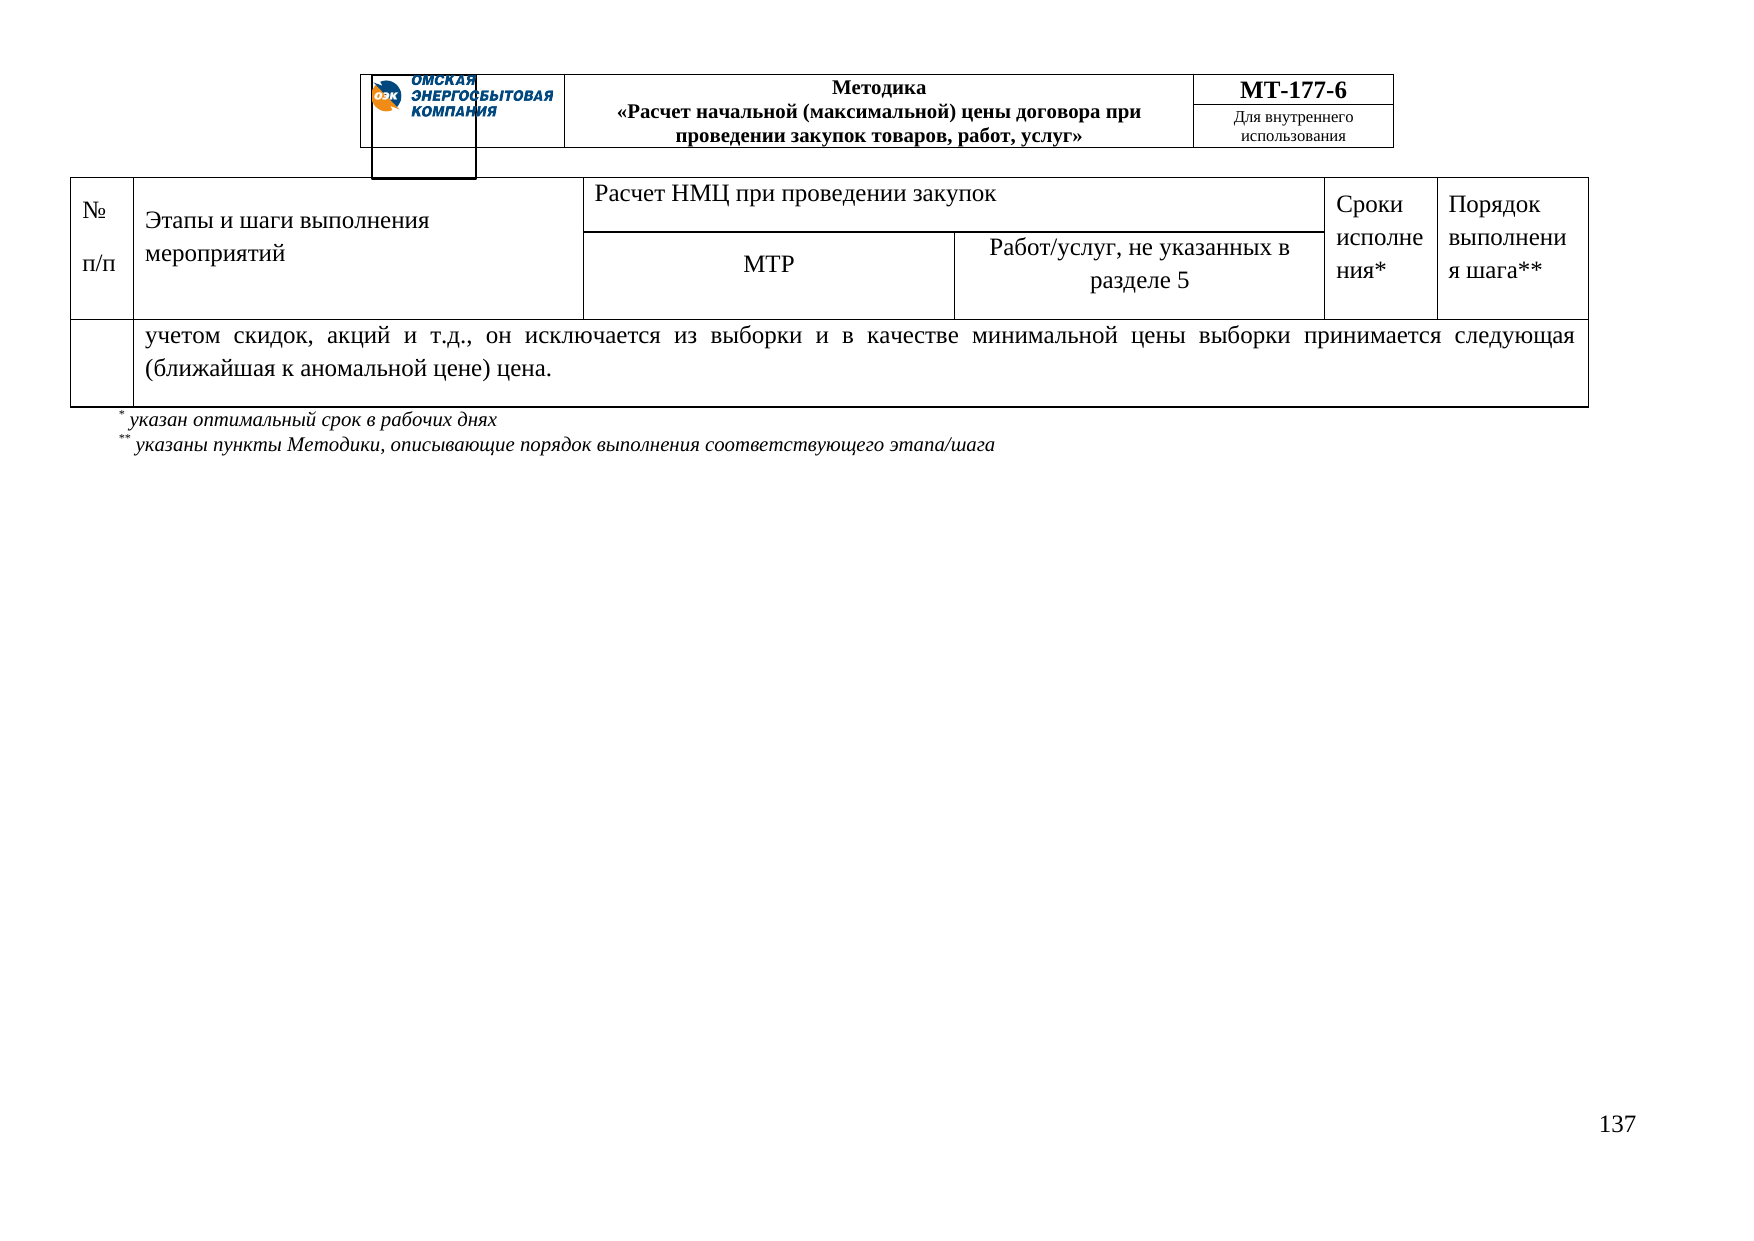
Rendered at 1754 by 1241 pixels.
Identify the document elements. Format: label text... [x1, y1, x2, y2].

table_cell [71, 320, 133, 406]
text ** указаны пункты Методики, описывающие порядок выполнения соответствующего этапа/шага [118, 431, 1636, 456]
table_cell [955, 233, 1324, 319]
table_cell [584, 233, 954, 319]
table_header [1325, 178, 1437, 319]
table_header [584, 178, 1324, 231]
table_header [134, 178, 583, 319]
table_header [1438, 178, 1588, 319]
picture [372, 75, 554, 117]
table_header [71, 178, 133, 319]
text * указан оптимальный срок в рабочих днях [118, 407, 1636, 431]
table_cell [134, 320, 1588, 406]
